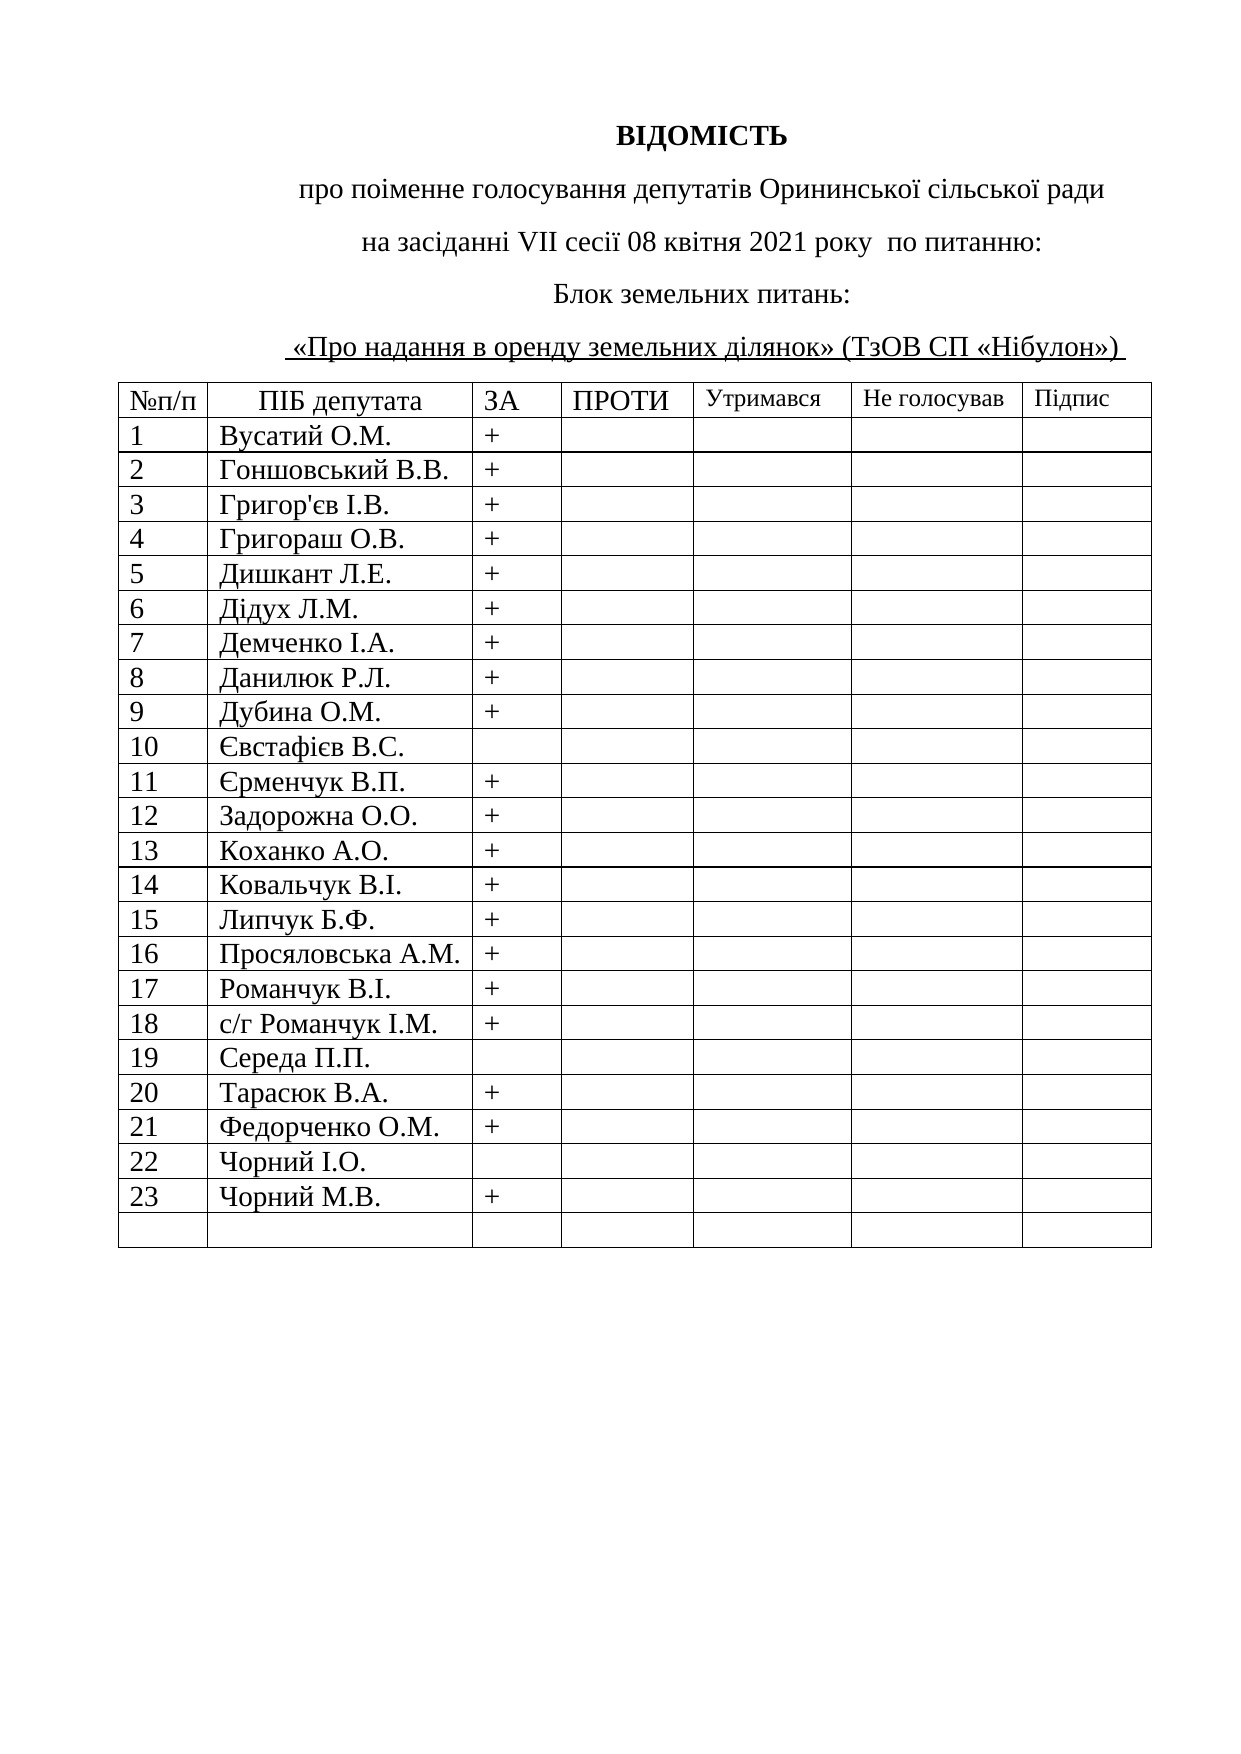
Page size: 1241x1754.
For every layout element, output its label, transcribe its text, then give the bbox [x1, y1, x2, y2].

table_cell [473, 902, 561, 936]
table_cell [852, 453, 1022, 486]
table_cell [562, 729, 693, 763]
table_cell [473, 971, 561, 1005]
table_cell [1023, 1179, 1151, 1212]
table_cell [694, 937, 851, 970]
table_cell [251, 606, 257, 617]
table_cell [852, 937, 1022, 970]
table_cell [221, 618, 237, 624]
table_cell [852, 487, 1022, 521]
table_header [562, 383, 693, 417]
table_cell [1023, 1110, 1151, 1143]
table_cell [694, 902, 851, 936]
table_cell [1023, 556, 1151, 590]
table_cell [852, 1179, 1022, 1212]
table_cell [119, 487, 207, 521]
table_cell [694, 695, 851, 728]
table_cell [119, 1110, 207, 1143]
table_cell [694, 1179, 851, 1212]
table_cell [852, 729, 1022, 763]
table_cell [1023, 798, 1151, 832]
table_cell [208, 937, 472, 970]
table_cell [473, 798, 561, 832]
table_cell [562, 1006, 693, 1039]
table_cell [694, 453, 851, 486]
text Блок земельних питань: [252, 277, 1152, 310]
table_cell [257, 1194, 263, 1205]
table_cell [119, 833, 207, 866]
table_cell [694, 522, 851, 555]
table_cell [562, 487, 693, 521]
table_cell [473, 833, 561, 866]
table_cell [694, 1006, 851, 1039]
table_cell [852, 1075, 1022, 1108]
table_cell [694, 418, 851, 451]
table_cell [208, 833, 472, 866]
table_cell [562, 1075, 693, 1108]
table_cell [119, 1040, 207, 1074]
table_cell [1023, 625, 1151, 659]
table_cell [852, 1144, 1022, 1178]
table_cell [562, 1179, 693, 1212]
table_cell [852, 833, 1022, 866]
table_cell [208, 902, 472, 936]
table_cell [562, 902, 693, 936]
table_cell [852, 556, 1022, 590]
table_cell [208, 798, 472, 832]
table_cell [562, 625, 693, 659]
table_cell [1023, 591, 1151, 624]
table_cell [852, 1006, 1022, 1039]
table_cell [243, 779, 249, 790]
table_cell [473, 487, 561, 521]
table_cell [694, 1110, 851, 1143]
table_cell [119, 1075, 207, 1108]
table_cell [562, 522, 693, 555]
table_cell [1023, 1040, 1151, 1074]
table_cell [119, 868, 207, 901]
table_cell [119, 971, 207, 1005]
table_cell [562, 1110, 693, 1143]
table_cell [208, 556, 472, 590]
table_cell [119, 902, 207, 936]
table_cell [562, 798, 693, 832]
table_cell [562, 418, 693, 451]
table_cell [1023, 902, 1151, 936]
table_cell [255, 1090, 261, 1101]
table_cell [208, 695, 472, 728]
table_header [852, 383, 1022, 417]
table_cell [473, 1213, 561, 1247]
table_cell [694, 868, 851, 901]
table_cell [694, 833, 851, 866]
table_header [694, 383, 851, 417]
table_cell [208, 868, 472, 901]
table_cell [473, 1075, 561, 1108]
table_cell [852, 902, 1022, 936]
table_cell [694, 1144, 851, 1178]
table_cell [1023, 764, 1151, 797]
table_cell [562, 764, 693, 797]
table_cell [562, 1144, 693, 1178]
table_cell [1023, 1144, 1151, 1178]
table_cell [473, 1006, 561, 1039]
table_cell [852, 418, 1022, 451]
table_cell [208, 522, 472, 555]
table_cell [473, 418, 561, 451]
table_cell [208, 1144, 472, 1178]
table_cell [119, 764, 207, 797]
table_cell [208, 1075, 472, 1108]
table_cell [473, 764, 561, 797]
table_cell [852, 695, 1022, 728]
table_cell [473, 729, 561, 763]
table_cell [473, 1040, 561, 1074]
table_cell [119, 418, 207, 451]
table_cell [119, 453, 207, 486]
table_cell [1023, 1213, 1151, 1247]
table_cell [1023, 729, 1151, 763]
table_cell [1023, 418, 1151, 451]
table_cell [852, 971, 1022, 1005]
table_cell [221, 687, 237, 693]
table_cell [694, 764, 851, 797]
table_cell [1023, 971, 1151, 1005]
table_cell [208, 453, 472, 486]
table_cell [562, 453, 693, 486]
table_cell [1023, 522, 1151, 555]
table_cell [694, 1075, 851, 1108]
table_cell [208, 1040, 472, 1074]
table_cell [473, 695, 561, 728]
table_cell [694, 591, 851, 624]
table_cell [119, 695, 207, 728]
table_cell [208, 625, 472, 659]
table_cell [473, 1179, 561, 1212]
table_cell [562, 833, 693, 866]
text про поіменне голосування депутатів Орининської сільської ради [252, 171, 1152, 204]
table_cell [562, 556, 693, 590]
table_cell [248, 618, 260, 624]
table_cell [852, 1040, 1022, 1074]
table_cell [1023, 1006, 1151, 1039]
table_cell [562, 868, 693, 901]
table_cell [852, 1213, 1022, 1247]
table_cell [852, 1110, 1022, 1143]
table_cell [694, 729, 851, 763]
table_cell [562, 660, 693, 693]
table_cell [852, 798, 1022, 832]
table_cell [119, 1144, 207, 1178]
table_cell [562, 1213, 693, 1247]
text «Про надання в оренду земельних ділянок» (ТзОВ СП «Нібулон») [252, 329, 1152, 363]
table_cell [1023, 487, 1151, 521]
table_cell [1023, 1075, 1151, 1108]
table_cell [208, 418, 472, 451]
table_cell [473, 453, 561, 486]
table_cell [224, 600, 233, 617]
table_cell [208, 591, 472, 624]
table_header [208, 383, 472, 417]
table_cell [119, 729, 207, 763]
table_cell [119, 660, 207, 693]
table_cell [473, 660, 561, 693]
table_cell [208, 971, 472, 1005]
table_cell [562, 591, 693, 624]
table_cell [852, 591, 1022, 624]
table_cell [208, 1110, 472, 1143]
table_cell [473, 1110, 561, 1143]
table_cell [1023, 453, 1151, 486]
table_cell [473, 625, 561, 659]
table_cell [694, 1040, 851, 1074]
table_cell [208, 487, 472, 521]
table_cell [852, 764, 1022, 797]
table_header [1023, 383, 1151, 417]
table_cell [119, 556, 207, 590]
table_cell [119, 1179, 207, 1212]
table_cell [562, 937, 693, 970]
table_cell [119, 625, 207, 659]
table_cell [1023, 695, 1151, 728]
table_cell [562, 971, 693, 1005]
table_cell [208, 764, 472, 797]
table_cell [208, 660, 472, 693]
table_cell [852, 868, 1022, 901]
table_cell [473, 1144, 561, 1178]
text ВІДОМІСТЬ [252, 118, 1152, 152]
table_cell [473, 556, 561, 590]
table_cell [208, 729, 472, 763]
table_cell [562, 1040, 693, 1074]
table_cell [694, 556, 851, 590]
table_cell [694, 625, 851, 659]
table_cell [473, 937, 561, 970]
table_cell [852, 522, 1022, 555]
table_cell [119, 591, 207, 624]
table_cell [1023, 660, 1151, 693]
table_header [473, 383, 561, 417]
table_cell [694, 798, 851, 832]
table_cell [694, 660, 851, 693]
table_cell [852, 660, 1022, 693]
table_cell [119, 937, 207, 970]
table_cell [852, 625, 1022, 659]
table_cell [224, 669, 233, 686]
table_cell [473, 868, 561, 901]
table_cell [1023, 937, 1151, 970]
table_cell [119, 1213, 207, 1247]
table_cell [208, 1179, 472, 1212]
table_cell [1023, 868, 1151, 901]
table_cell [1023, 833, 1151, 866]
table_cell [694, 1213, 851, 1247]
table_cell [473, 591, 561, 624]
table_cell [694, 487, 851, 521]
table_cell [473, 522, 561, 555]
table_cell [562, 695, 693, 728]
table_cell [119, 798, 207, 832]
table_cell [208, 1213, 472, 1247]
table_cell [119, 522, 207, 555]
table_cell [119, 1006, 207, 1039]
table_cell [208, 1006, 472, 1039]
text на засіданні VII сесії 08 квітня 2021 року по питанню: [252, 224, 1152, 257]
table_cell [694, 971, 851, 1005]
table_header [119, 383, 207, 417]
